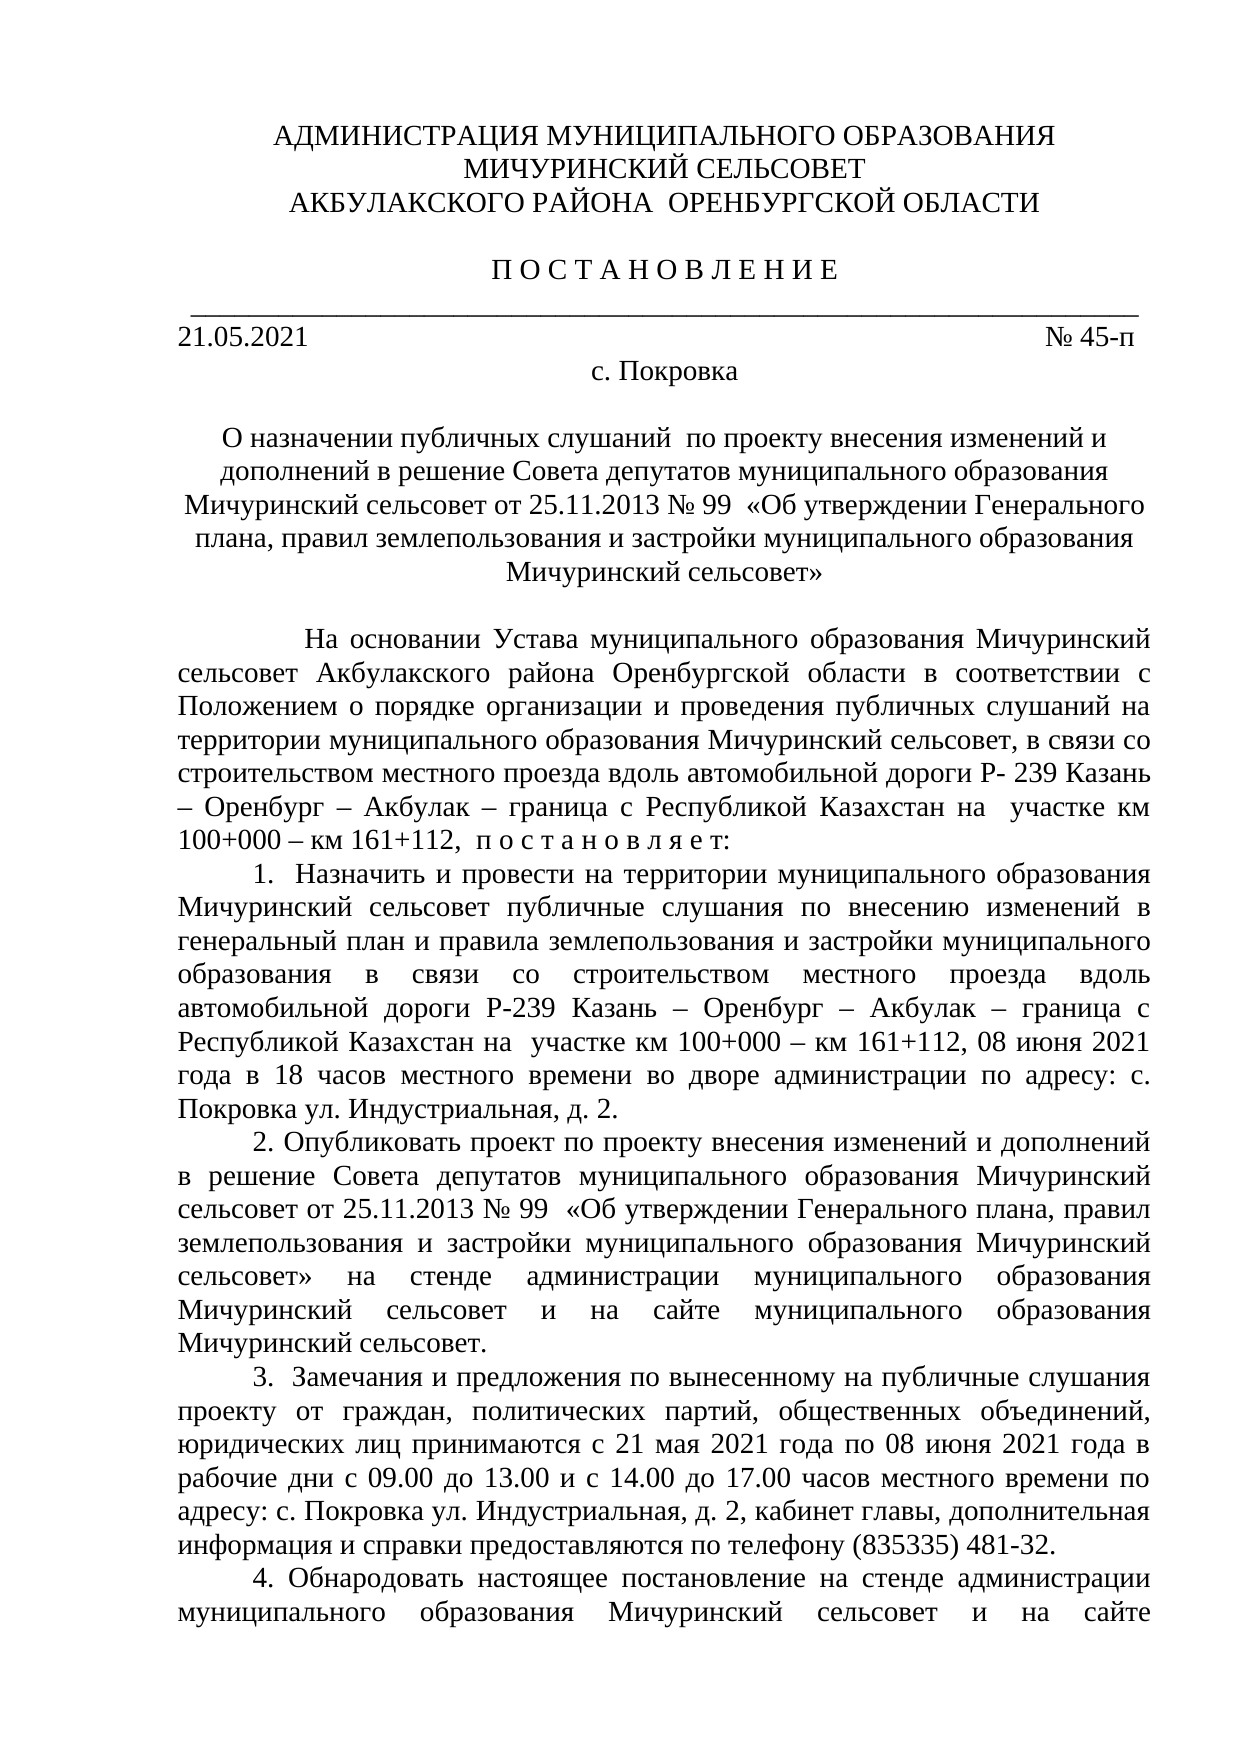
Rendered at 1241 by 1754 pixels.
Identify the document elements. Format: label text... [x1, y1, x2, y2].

text П О С Т А Н О В Л Е Н И Е [177, 252, 1152, 286]
text На основании Устава муниципального образования Мичуринский сельсовет Акбулакского района Оренбургской области в соответствии с Положением о порядке организации и проведения публичных слушаний на территории муниципального образования Мичуринский сельсовет, в связи со строительством местного проезда вдоль автомобильной дороги Р- 239 Казань – Оренбург – Акбулак – граница с Республикой Казахстан на участке км 100+000 – км 161+112, п о с т а н о в л я е т: [177, 621, 1152, 856]
text АДМИНИСТРАЦИЯ МУНИЦИПАЛЬНОГО ОБРАЗОВАНИЯ МИЧУРИНСКИЙ СЕЛЬСОВЕТ [177, 118, 1152, 185]
text _________________________________________________________________ [177, 286, 1152, 319]
text О назначении публичных слушаний по проекту внесения изменений и дополнений в решение Совета депутатов муниципального образования Мичуринский сельсовет от 25.11.2013 № 99 «Об утверждении Генерального плана, правил землепользования и застройки муниципального образования Мичуринский сельсовет» [177, 420, 1152, 588]
text 3. Замечания и предложения по вынесенному на публичные слушания проекту от граждан, политических партий, общественных объединений, юридических лиц принимаются с 21 мая 2021 года по 08 июня 2021 года в рабочие дни с 09.00 до 13.00 и с 14.00 до 17.00 часов местного времени по адресу: с. Покровка ул. Индустриальная, д. 2, кабинет главы, дополнительная информация и справки предоставляются по телефону (835335) 481-32. [177, 1359, 1152, 1560]
text с. Покровка [177, 353, 1152, 386]
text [177, 1560, 1152, 1627]
text 1. Назначить и провести на территории муниципального образования Мичуринский сельсовет публичные слушания по внесению изменений в генеральный план и правила землепользования и застройки муниципального образования в связи со строительством местного проезда вдоль автомобильной дороги Р-239 Казань – Оренбург – Акбулак – граница с Республикой Казахстан на участке км 100+000 – км 161+112, 08 июня 2021 года в 18 часов местного времени во дворе администрации по адресу: с. Покровка ул. Индустриальная, д. 2. [177, 856, 1152, 1124]
text АКБУЛАКСКОГО РАЙОНА ОРЕНБУРГСКОЙ ОБЛАСТИ [177, 185, 1152, 219]
text 2. Опубликовать проект по проекту внесения изменений и дополнений в решение Совета депутатов муниципального образования Мичуринский сельсовет от 25.11.2013 № 99 «Об утверждении Генерального плана, правил землепользования и застройки муниципального образования Мичуринский сельсовет» на стенде администрации муниципального образования Мичуринский сельсовет и на сайте муниципального образования Мичуринский сельсовет. [177, 1124, 1152, 1359]
text 21.05.2021 № 45-п [177, 319, 1152, 353]
